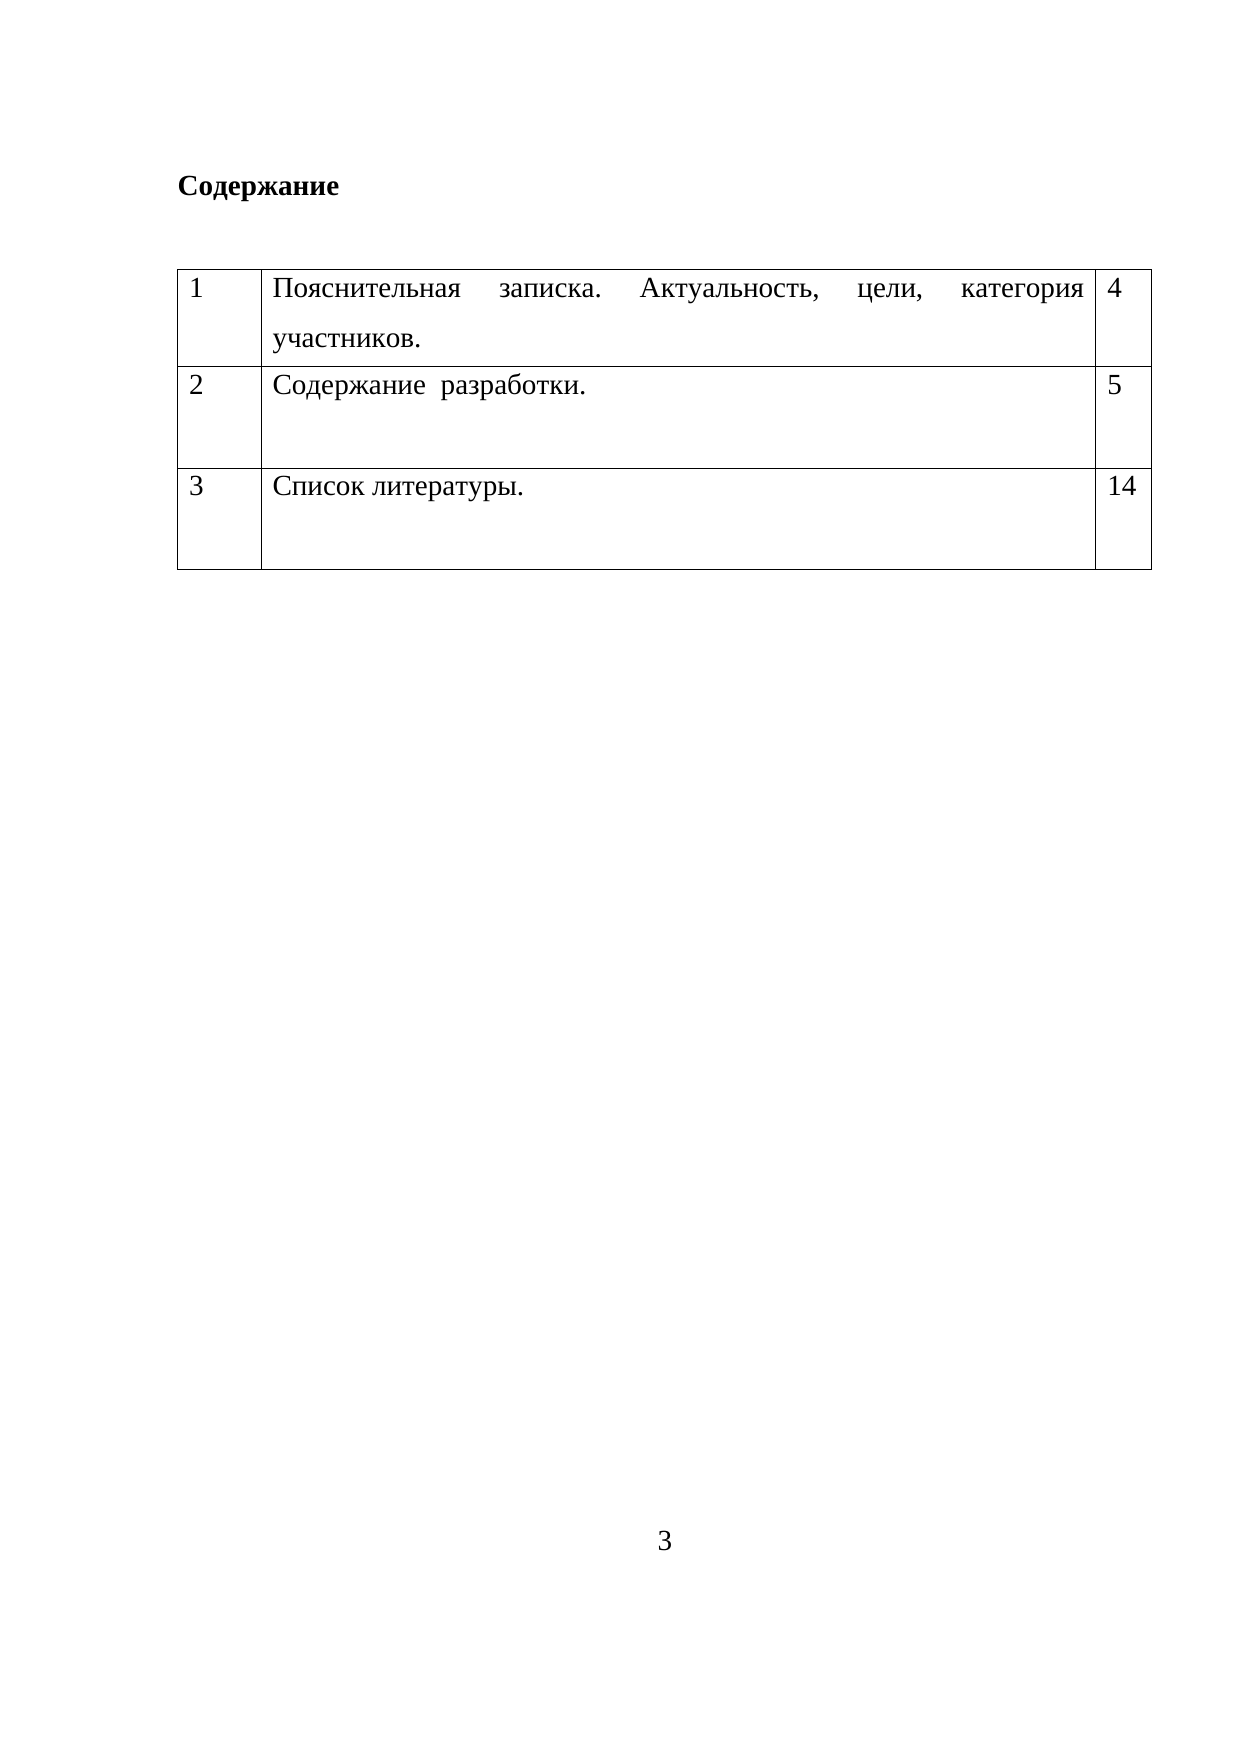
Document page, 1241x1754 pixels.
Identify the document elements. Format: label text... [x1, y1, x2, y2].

table_header 4 [1096, 270, 1151, 366]
table_cell 2 [178, 367, 261, 467]
table_header 1 [178, 270, 261, 366]
table_cell Список литературы. [262, 469, 1095, 569]
table_header Пояснительная записка. Актуальность, цели, категория участников. [262, 270, 1095, 366]
table_cell 5 [1096, 367, 1151, 467]
text 3 [177, 1523, 1152, 1556]
table_cell Содержание разработки. [262, 367, 1095, 467]
table_cell 14 [1096, 469, 1151, 569]
text Содержание [177, 168, 1152, 202]
table_cell 3 [178, 469, 261, 569]
